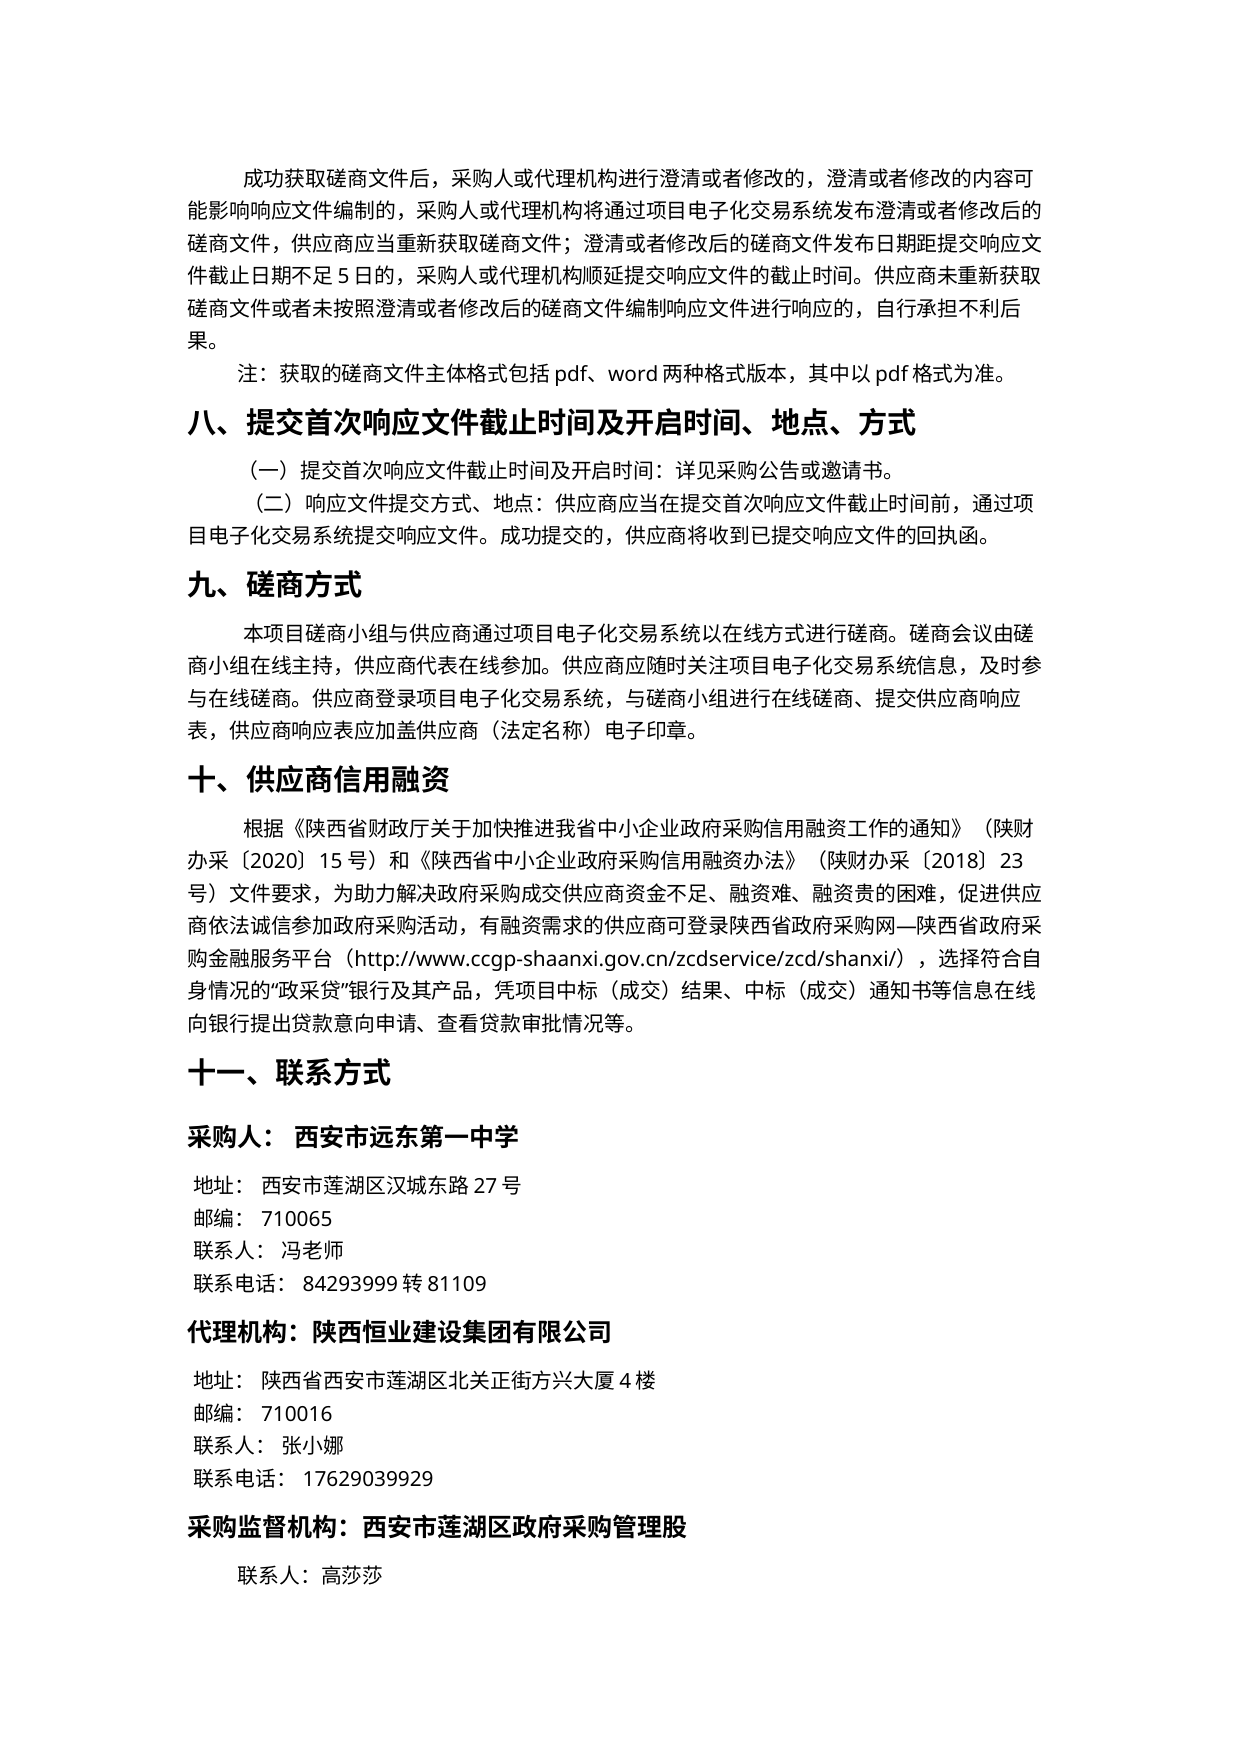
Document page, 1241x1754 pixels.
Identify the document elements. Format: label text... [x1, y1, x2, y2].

text 联系电话： 17629039929 [187, 1462, 1053, 1494]
text （二）响应文件提交方式、地点：供应商应当在提交首次响应文件截止时间前，通过项目电子化交易系统提交响应文件。成功提交的，供应商将收到已提交响应文件的回执函。 [187, 487, 1053, 552]
text 联系人：高莎莎 [187, 1559, 1053, 1592]
text 成功获取磋商文件后，采购人或代理机构进行澄清或者修改的，澄清或者修改的内容可能影响响应文件编制的，采购人或代理机构将通过项目电子化交易系统发布澄清或者修改后的磋商文件，供应商应当重新获取磋商文件；澄清或者修改后的磋商文件发布日期距提交响应文件截止日期不足5日的，采购人或代理机构顺延提交响应文件的截止时间。供应商未重新获取磋商文件或者未按照澄清或者修改后的磋商文件编制响应文件进行响应的，自行承担不利后果。 [187, 162, 1053, 357]
text 代理机构：陕西恒业建设集团有限公司 [187, 1299, 1053, 1364]
text 本项目磋商小组与供应商通过项目电子化交易系统以在线方式进行磋商。磋商会议由磋商小组在线主持，供应商代表在线参加。供应商应随时关注项目电子化交易系统信息，及时参与在线磋商。供应商登录项目电子化交易系统，与磋商小组进行在线磋商、提交供应商响应表，供应商响应表应加盖供应商（法定名称）电子印章。 [187, 617, 1053, 747]
text 联系人： 张小娜 [187, 1429, 1053, 1462]
text 注：获取的磋商文件主体格式包括pdf、word两种格式版本，其中以pdf格式为准。 [187, 357, 1053, 389]
text 地址： 陕西省西安市莲湖区北关正街方兴大厦4楼 [187, 1364, 1053, 1397]
text 联系人： 冯老师 [187, 1234, 1053, 1267]
text 采购监督机构：西安市莲湖区政府采购管理股 [187, 1494, 1053, 1559]
text 十、供应商信用融资 [187, 747, 1053, 812]
text （一）提交首次响应文件截止时间及开启时间：详见采购公告或邀请书。 [187, 454, 1053, 487]
text 根据《陕西省财政厅关于加快推进我省中小企业政府采购信用融资工作的通知》（陕财办采〔2020〕15 号）和《陕西省中小企业政府采购信用融资办法》（陕财办采〔2018〕23 号）文件要求，为助力解决政府采购成交供应商资金不足、融资难、融资贵的困难，促进供应商依法诚信参加政府采购活动，有融资需求的供应商可登录陕西省政府采购网—陕西省政府采购金融服务平台（http://www.ccgp-shaanxi.gov.cn/zcdservice/zcd/shanxi/），选择符合自身情况的“政采贷”银行及其产品，凭项目中标（成交）结果、中标（成交）通知书等信息在线向银行提出贷款意向申请、查看贷款审批情况等。 [187, 812, 1053, 1039]
text 八、提交首次响应文件截止时间及开启时间、地点、方式 [187, 389, 1053, 454]
text 十一、联系方式 [187, 1039, 1053, 1104]
text 邮编： 710016 [187, 1397, 1053, 1429]
text 采购人： 西安市远东第一中学 [187, 1104, 1053, 1169]
text 联系电话： 84293999转81109 [187, 1267, 1053, 1299]
text 邮编： 710065 [187, 1202, 1053, 1234]
text 地址： 西安市莲湖区汉城东路27号 [187, 1169, 1053, 1202]
text 九、磋商方式 [187, 552, 1053, 617]
